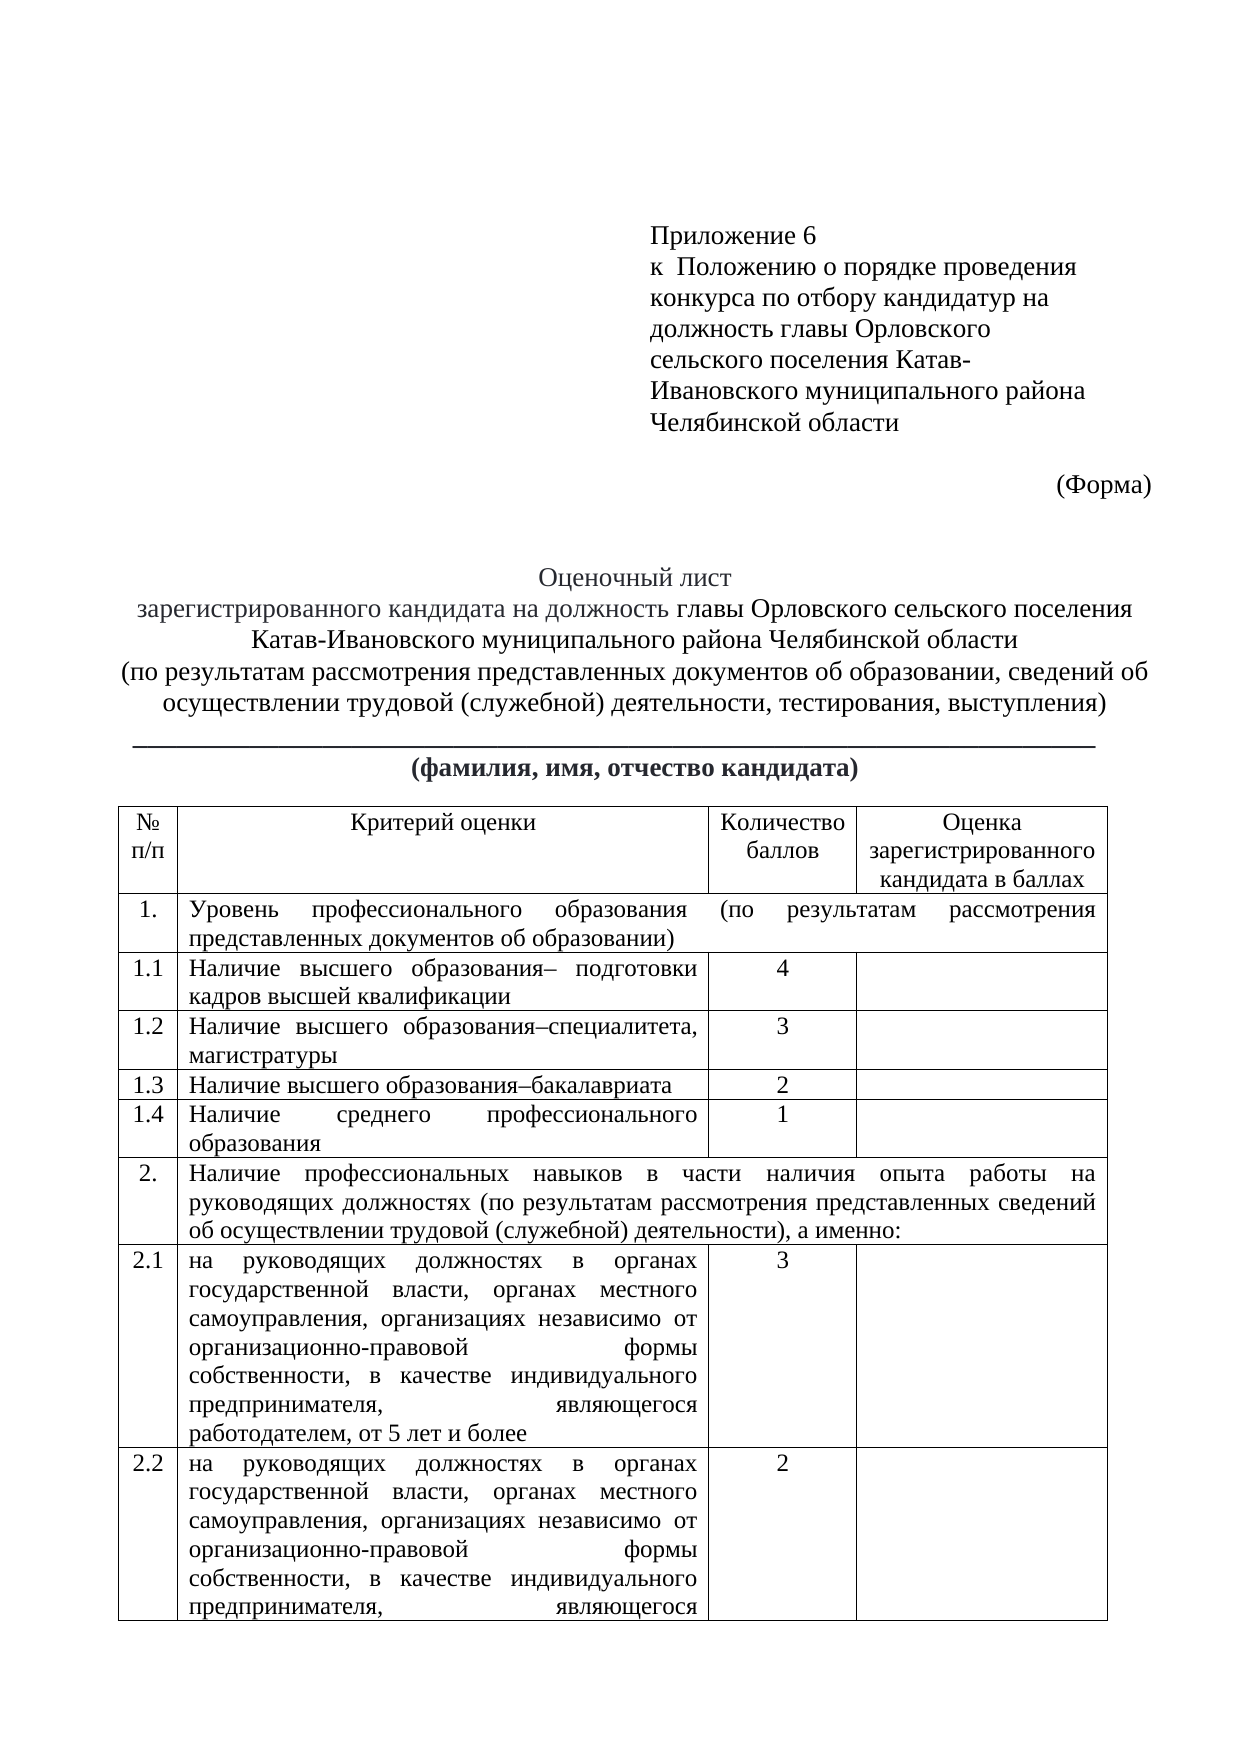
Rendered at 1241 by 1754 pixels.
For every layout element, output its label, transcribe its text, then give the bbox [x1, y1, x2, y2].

table_header № п/п [119, 807, 177, 893]
table_cell на руководящих должностях в органах государственной власти, органах местного самоуправления, организациях независимо от организационно-правовой формы собственности, в качестве индивидуального предпринимателя, являющегося работодателем, от 5 лет и более [178, 1245, 708, 1447]
table_cell 2. [119, 1158, 177, 1244]
table_cell [857, 1011, 1107, 1069]
table_cell 2 [709, 1448, 856, 1620]
text Ивановского муниципального района [118, 374, 1152, 406]
table_cell 1.2 [119, 1011, 177, 1069]
text должность главы Орловского [118, 312, 1152, 343]
table_cell Наличие высшего образования– подготовки кадров высшей квалификации [178, 953, 708, 1010]
table_cell [857, 1100, 1107, 1157]
table_cell [857, 1070, 1107, 1098]
table_header Оценка зарегистрированного кандидата в баллах [857, 807, 1107, 893]
table_cell [857, 1448, 1107, 1620]
text зарегистрированного кандидата на должность главы Орловского сельского поселения Катав-Ивановского муниципального района Челябинской области [118, 592, 1152, 655]
text (Форма) [118, 468, 1152, 499]
table_cell 4 [709, 953, 856, 1010]
text __________________________________________________________________ [118, 717, 1152, 751]
table_header Количество баллов [709, 807, 856, 893]
text к Положению о порядке проведения [532, 250, 1152, 281]
table_cell 1.1 [119, 953, 177, 1010]
table_cell [857, 953, 1107, 1010]
text сельского поселения Катав- [118, 343, 1152, 374]
table_header Критерий оценки [178, 807, 708, 893]
table_cell Наличие профессиональных навыков в части наличия опыта работы на руководящих должностях (по результатам рассмотрения представленных сведений об осуществлении трудовой (служебной) деятельности), а именно: [178, 1158, 1107, 1244]
table_cell Наличие среднего профессионального образования [178, 1100, 708, 1157]
table_cell Наличие высшего образования–бакалавриата [178, 1070, 708, 1098]
table_cell 2 [709, 1070, 856, 1098]
text Оценочный лист [118, 561, 1152, 592]
table_cell 3 [709, 1245, 856, 1447]
text Челябинской области [118, 406, 1152, 437]
table_cell 3 [709, 1011, 856, 1069]
text конкурса по отбору кандидатур на [118, 281, 1152, 312]
table_cell Наличие высшего образования–специалитета, магистратуры [178, 1011, 708, 1069]
table_cell 2.1 [119, 1245, 177, 1447]
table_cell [178, 1448, 708, 1620]
table_cell 1. [119, 894, 177, 952]
table_cell 2.2 [119, 1448, 177, 1620]
table_cell 1.3 [119, 1070, 177, 1098]
table_cell 1.4 [119, 1100, 177, 1157]
text (фамилия, имя, отчество кандидата) [118, 751, 1152, 782]
table_cell Уровень профессионального образования (по результатам рассмотрения представленных документов об образовании) [178, 894, 1107, 952]
text (по результатам рассмотрения представленных документов об образовании, сведений об осуществлении трудовой (служебной) деятельности, тестирования, выступления) [118, 655, 1152, 717]
text Приложение 6 [118, 219, 1152, 250]
table_cell 1 [709, 1100, 856, 1157]
table_cell [857, 1245, 1107, 1447]
